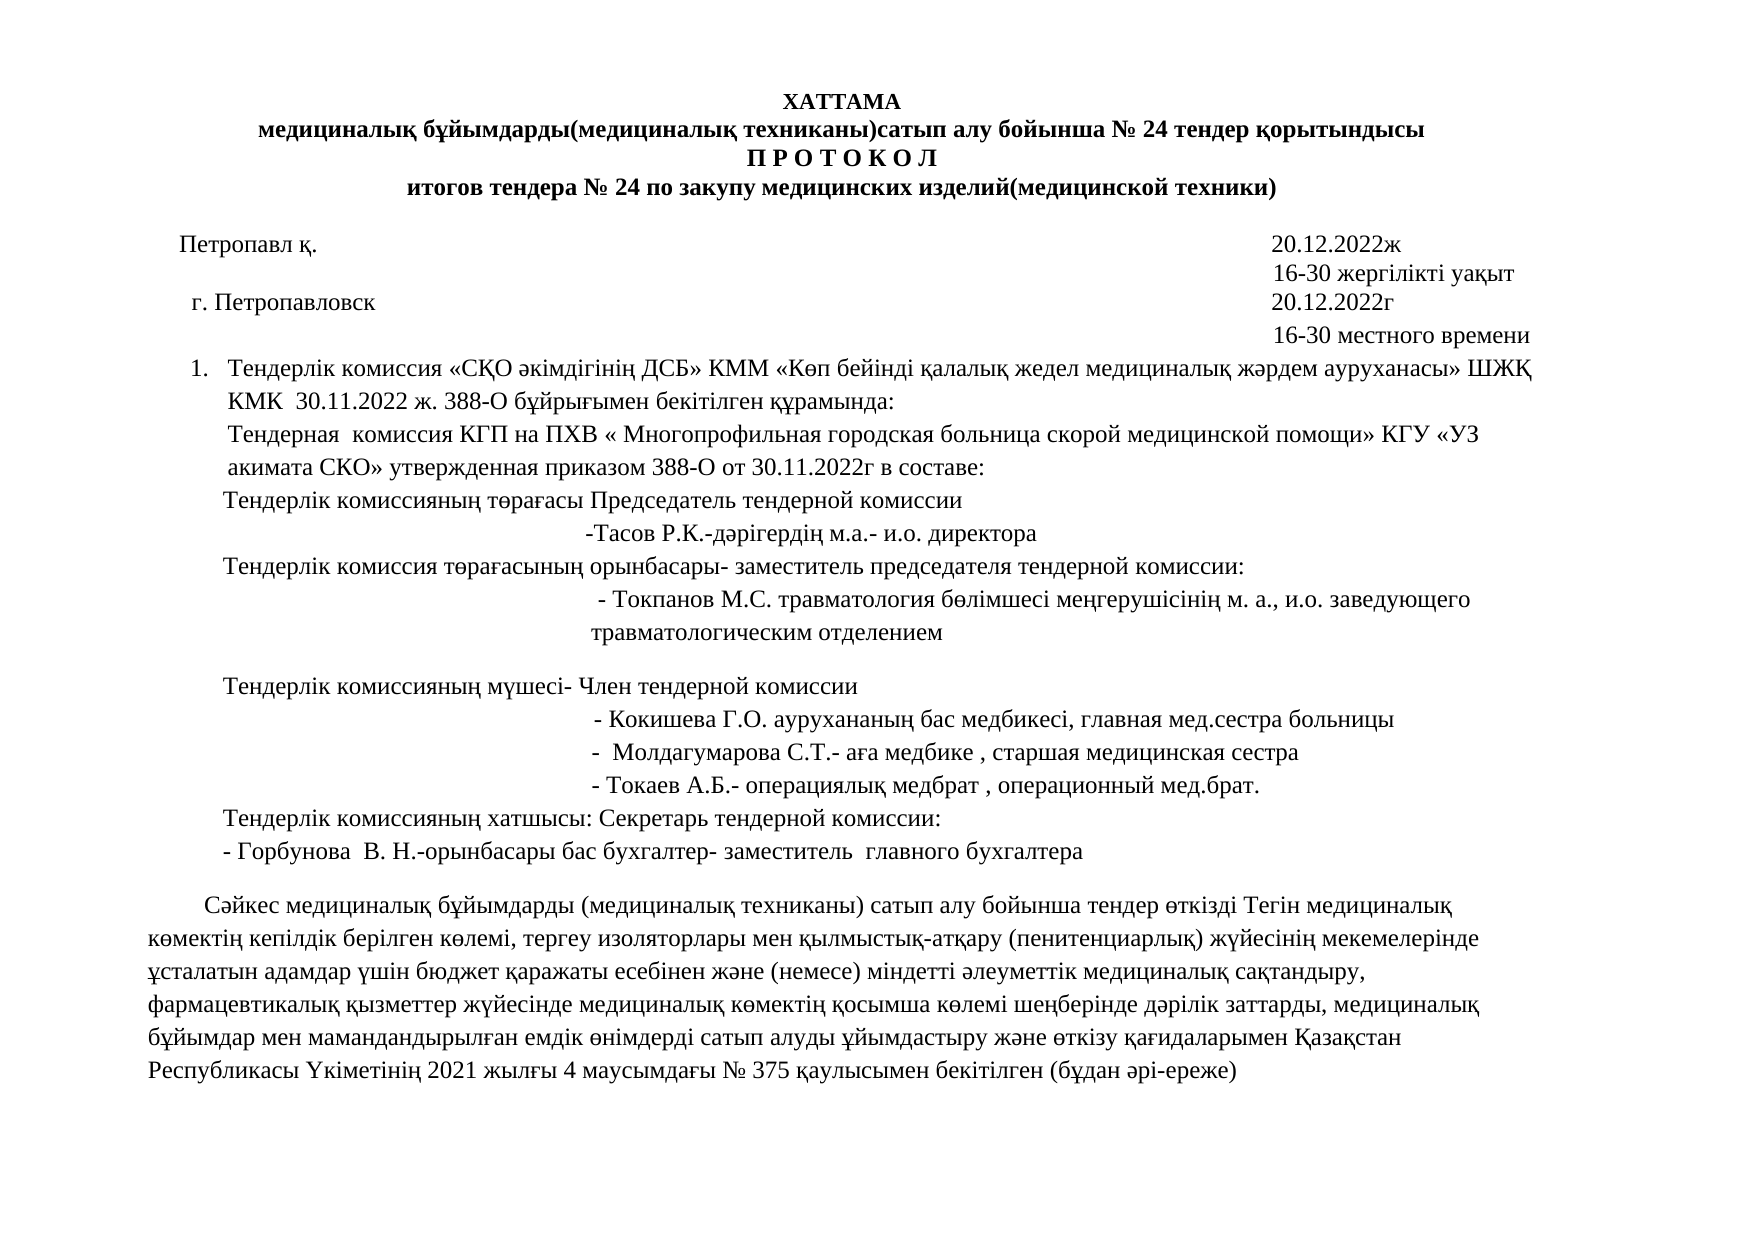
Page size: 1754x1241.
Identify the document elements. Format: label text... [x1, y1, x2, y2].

list Тендерлік комиссия «СҚО әкімдігінің ДСБ» КММ «Көп бейінді қалалық жедел медициналық жәрдем ауруханасы» ШЖҚ КМК 30.11.2022 ж. 388-О бұйрығымен бекітілген құрамында: [190, 353, 1536, 414]
text 16-30 местного времени [148, 320, 1536, 348]
text Сәйкес медициналық бұйымдарды (медициналық техниканы) сатып алу бойынша тендер өткізді Тегін медициналық көмектің кепілдік берілген көлемі, тергеу изоляторлары мен қылмыстық-атқару (пенитенциарлық) жүйесінің мекемелерінде ұсталатын адамдар үшін бюджет қаражаты есебінен және (немесе) міндетті әлеуметтік медициналық сақтандыру, фармацевтикалық қызметтер жүйесінде медициналық көмектің қосымша көлемі шеңберінде дәрілік заттарды, медициналық бұйымдар мен мамандандырылған емдік өнімдерді сатып алуды ұйымдастыру және өткізу қағидаларымен Қазақстан Республикасы Үкіметінің 2021 жылғы 4 маусымдағы № 375 қаулысымен бекітілген (бұдан әрі-ереже) [148, 890, 1536, 1083]
list Тендерная комиссия КГП на ПХВ « Многопрофильная городская больница скорой медицинской помощи» КГУ «УЗ акимата СКО» утвержденная приказом 388-О от 30.11.2022г в составе: [227, 419, 1536, 481]
list Тендерлік комиссия төрағасының орынбасары- заместитель председателя тендерной комиссии: [223, 551, 1536, 579]
list - Горбунова В. Н.-орынбасары бас бухгалтер- заместитель главного бухгалтера [223, 836, 1536, 864]
text Хаттама [148, 88, 1536, 114]
text Тендерлік комиссияның мүшесі- Член тендерной комиссии [148, 671, 1536, 699]
text 16-30 жергілікті уақыт [148, 258, 1536, 287]
text итогов тендера № 24 по закупу медицинских изделий(медицинской техники) [148, 172, 1536, 200]
text медициналық бұйымдарды(медициналық техниканы)сатып алу бойынша № 24 тендер қорытындысы [148, 114, 1536, 143]
text Петропавл қ. 20.12.2022ж [148, 229, 1536, 258]
text - Кокишева Г.О. аурухананың бас медбикесі, главная мед.сестра больницы [162, 704, 1536, 732]
list - Молдагумарова С.Т.- аға медбике , старшая медицинская сестра [223, 737, 1536, 766]
text П Р О Т О К О Л [148, 143, 1536, 172]
list Тендерлік комиссияның хатшысы: Секретарь тендерной комиссии: [223, 803, 1536, 832]
list - Токаев А.Б.- операциялық медбрат , операционный мед.брат. [223, 770, 1536, 798]
list - Токпанов М.С. травматология бөлімшесі меңгерушісінің м. а., и.о. заведующего травматологическим отделением [223, 584, 1536, 646]
text г. Петропавловск 20.12.2022г [148, 287, 1536, 315]
list Тендерлік комиссияның төрағасы Председатель тендерной комиссии [223, 485, 1536, 513]
list -Тасов Р.К.-дәрігердің м.а.- и.о. директора [223, 518, 1536, 547]
